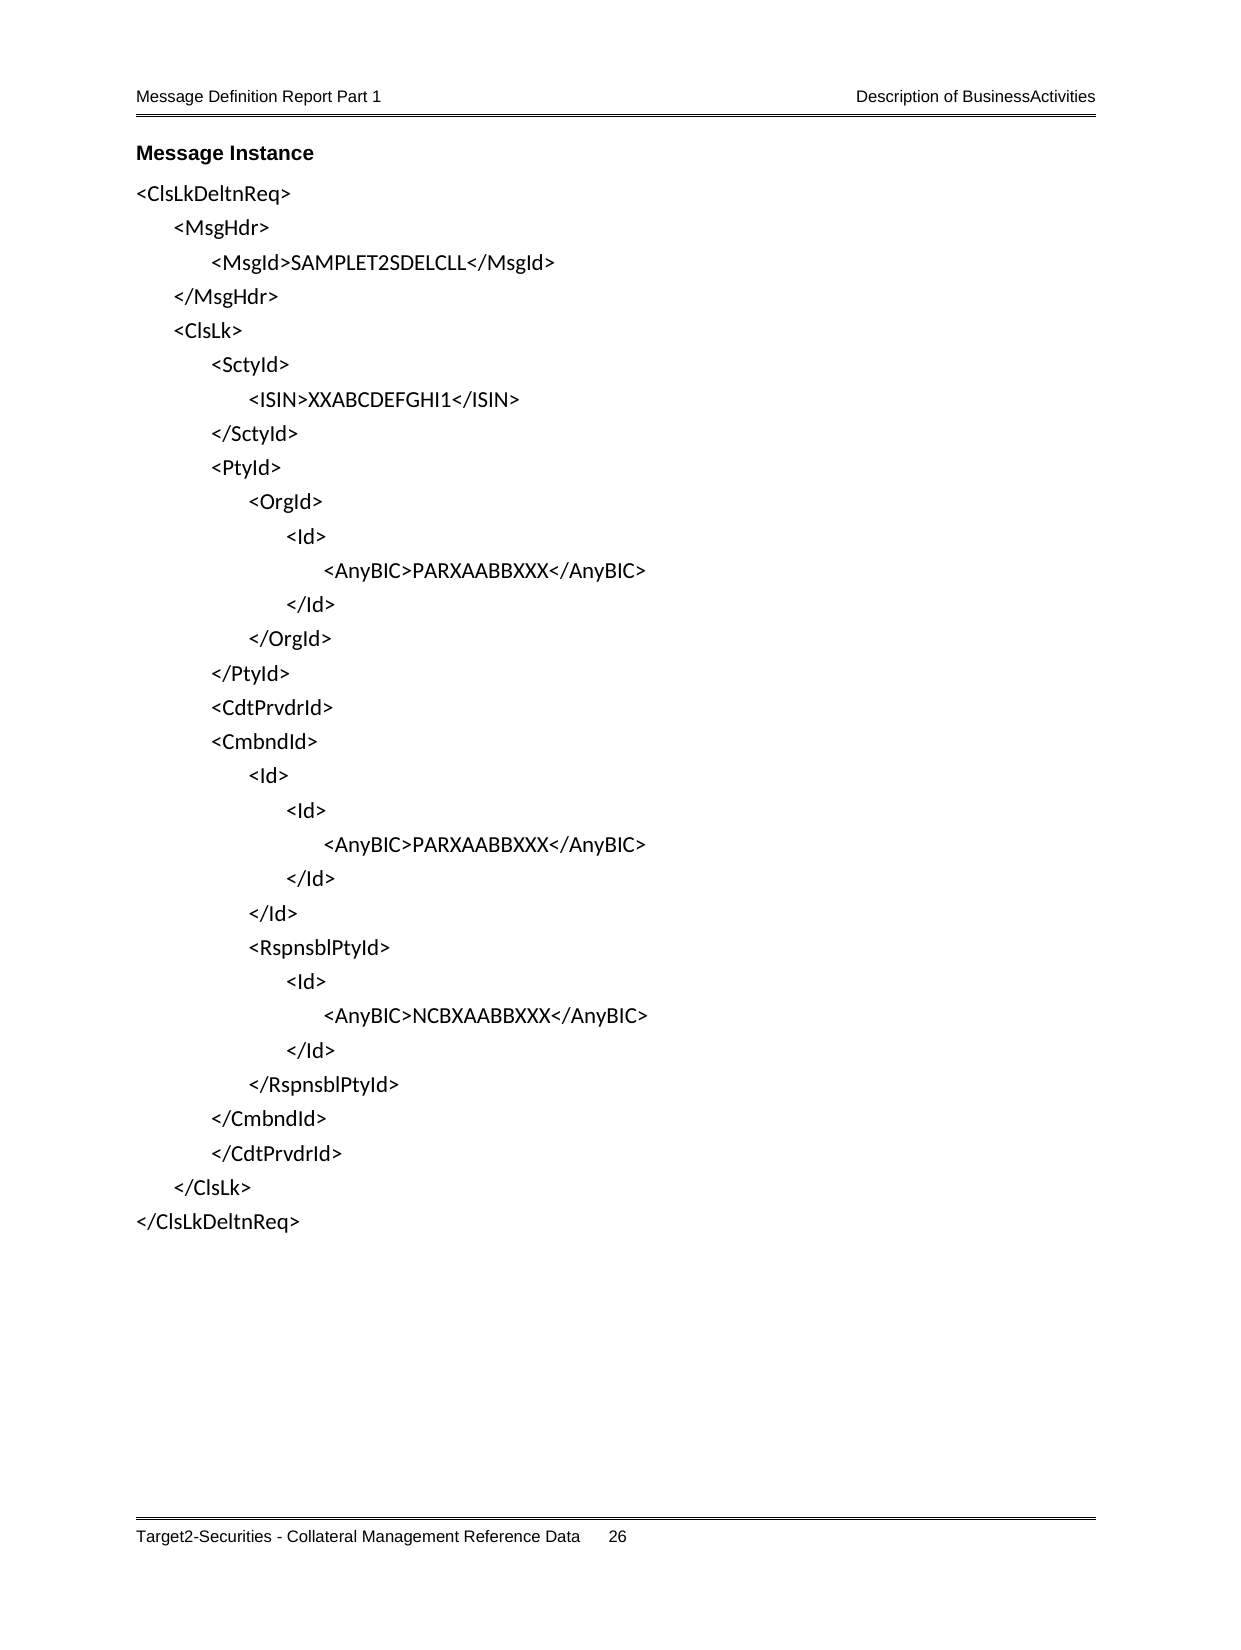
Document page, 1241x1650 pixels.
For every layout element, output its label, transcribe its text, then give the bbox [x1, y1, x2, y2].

text </ClsLk> [136, 1173, 1104, 1201]
text <OrgId> [136, 487, 1104, 516]
text <PtyId> [136, 453, 1104, 481]
text <Id> [136, 967, 1104, 995]
text </Id> [136, 864, 1104, 892]
text </CmbndId> [136, 1104, 1104, 1132]
text <MsgId>SAMPLET2SDELCLL</MsgId> [136, 248, 1104, 276]
text <SctyId> [136, 350, 1104, 378]
text </ClsLkDeltnReq> [136, 1207, 1104, 1235]
text </Id> [136, 1036, 1104, 1064]
text </CdtPrvdrId> [136, 1139, 1104, 1167]
text <RspnsblPtyId> [136, 933, 1104, 961]
text </SctyId> [136, 419, 1104, 447]
text <MsgHdr> [136, 213, 1104, 241]
text <ISIN>XXABCDEFGHI1</ISIN> [136, 385, 1104, 413]
text <AnyBIC>PARXAABBXXX</AnyBIC> [136, 556, 1104, 584]
text </Id> [136, 899, 1104, 927]
text <ClsLk> [136, 316, 1104, 344]
text <ClsLkDeltnReq> [136, 179, 1104, 207]
text <Id> [136, 762, 1104, 790]
text Message Instance [136, 141, 1104, 164]
text </PtyId> [136, 659, 1104, 687]
text </MsgHdr> [136, 282, 1104, 310]
text <Id> [136, 522, 1104, 550]
text </Id> [136, 590, 1104, 618]
text </RspnsblPtyId> [136, 1070, 1104, 1098]
text <CmbndId> [136, 727, 1104, 755]
text <Id> [136, 796, 1104, 824]
text <CdtPrvdrId> [136, 693, 1104, 721]
text <AnyBIC>NCBXAABBXXX</AnyBIC> [136, 1002, 1104, 1029]
text </OrgId> [136, 624, 1104, 653]
text <AnyBIC>PARXAABBXXX</AnyBIC> [136, 830, 1104, 858]
